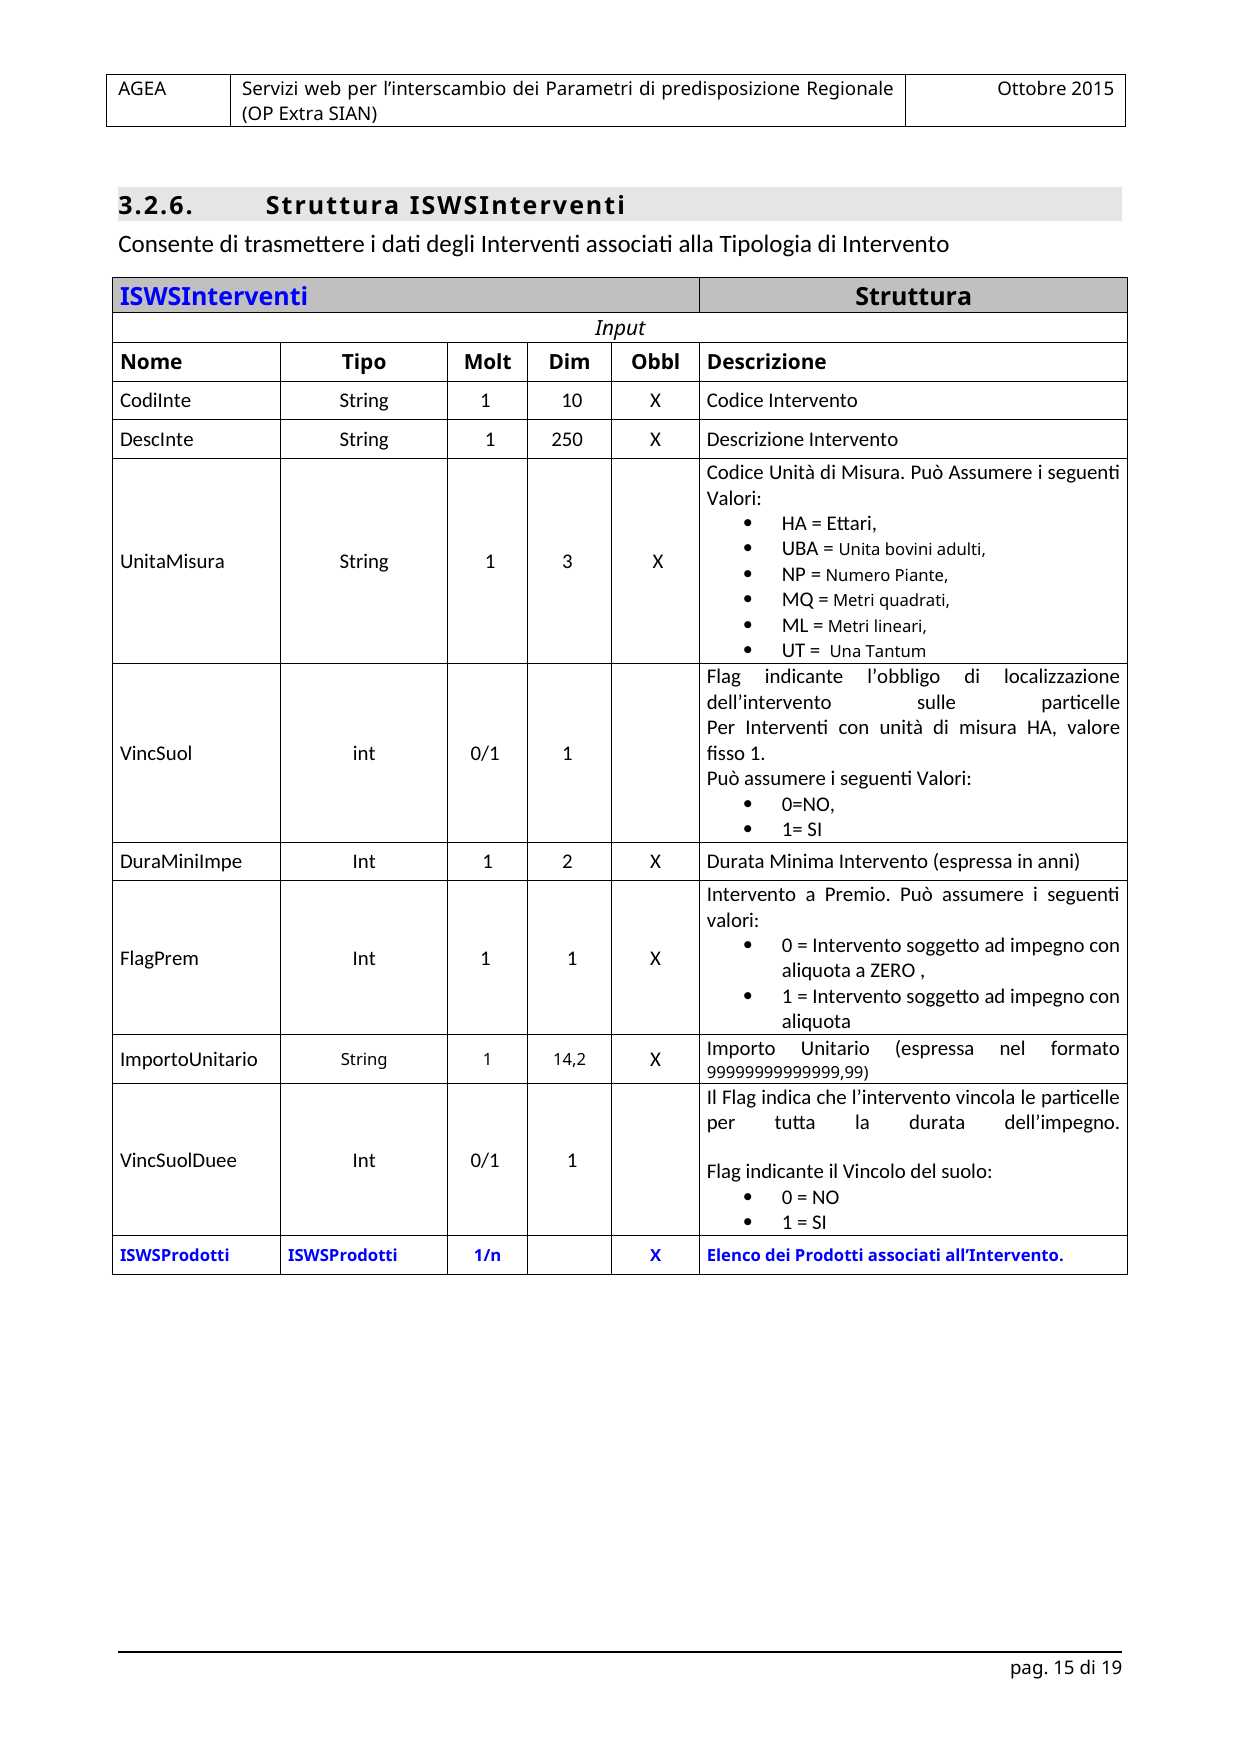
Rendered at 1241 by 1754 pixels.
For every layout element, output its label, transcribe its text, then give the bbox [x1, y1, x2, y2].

table_cell Molt [448, 343, 527, 381]
table_cell Flag indicante l’obbligo di localizzazione dell’intervento sulle particelle Per Interventi con unità di misura HA, valore fisso 1. Può assumere i seguenti Valori: 0=NO, 1= SI [700, 664, 1127, 842]
table_cell UnitaMisura [113, 459, 280, 663]
table_cell DuraMiniImpe [113, 843, 280, 880]
table_cell [612, 1084, 699, 1235]
table_cell String [281, 420, 447, 458]
table_cell 1 [528, 1084, 611, 1235]
table_cell Int [281, 881, 447, 1034]
table_cell 1 [528, 664, 611, 842]
table_cell Int [281, 843, 447, 880]
table_cell X [612, 1236, 699, 1274]
table_cell [612, 664, 699, 842]
list Consente di trasmettere i dati degli Interventi associati alla Tipologia di Intervento [118, 228, 1122, 258]
table_header ISWSInterventi [113, 278, 699, 312]
table_cell Importo Unitario (espressa nel formato 99999999999999,99) [700, 1035, 1127, 1083]
table_cell 1 [448, 843, 527, 880]
table_cell Int [281, 1084, 447, 1235]
table_cell Durata Minima Intervento (espressa in anni) [700, 843, 1127, 880]
table_header Struttura [700, 278, 1127, 312]
table_cell [528, 1236, 611, 1274]
table_cell 0/1 [448, 664, 527, 842]
table_cell 3 [528, 459, 611, 663]
table_cell 1 [448, 420, 527, 458]
table_cell 14,2 [528, 1035, 611, 1083]
table_cell 1 [448, 881, 527, 1034]
table_cell String [281, 1035, 447, 1083]
table_cell VincSuol [113, 664, 280, 842]
table_cell Codice Unità di Misura. Può Assumere i seguenti Valori: HA = Ettari, UBA = Unita bovini adulti, NP = Numero Piante, MQ = Metri quadrati, ML = Metri lineari, UT = Una Tantum [700, 459, 1127, 663]
table_cell X [612, 420, 699, 458]
table_cell ISWSProdotti [281, 1236, 447, 1274]
list Struttura ISWSInterventi [118, 187, 1122, 221]
table_cell Nome [113, 343, 280, 381]
table_cell Elenco dei Prodotti associati all’Intervento. [700, 1236, 1127, 1274]
table_cell X [612, 1035, 699, 1083]
table_cell Tipo [281, 343, 447, 381]
table_cell 1 [528, 881, 611, 1034]
table_cell Il Flag indica che l’intervento vincola le particelle per tutta la durata dell’impegno. Flag indicante il Vincolo del suolo: 0 = NO 1 = SI [700, 1084, 1127, 1235]
table_cell Intervento a Premio. Può assumere i seguenti valori: 0 = Intervento soggetto ad impegno con aliquota a ZERO , 1 = Intervento soggetto ad impegno con aliquota [700, 881, 1127, 1034]
table_cell int [281, 664, 447, 842]
table_cell ISWSProdotti [113, 1236, 280, 1274]
table_cell Descrizione [700, 343, 1127, 381]
table_cell 1 [448, 1035, 527, 1083]
table_cell 1 [448, 382, 527, 419]
table_cell 2 [528, 843, 611, 880]
table_cell FlagPrem [113, 881, 280, 1034]
table_cell X [612, 881, 699, 1034]
table_cell X [612, 459, 699, 663]
table_cell 1 [448, 459, 527, 663]
table_cell Input [113, 313, 1127, 342]
table_cell CodiInte [113, 382, 280, 419]
table_cell X [612, 843, 699, 880]
table_cell Descrizione Intervento [700, 420, 1127, 458]
table_cell Dim [528, 343, 611, 381]
table_cell X [612, 382, 699, 419]
table_cell Codice Intervento [700, 382, 1127, 419]
table_cell Obbl [612, 343, 699, 381]
table_cell 0/1 [448, 1084, 527, 1235]
table_cell String [281, 382, 447, 419]
table_cell 1/n [448, 1236, 527, 1274]
table_cell 10 [528, 382, 611, 419]
table_cell VincSuolDuee [113, 1084, 280, 1235]
table_cell 250 [528, 420, 611, 458]
table_cell String [281, 459, 447, 663]
table_cell DescInte [113, 420, 280, 458]
table_cell ImportoUnitario [113, 1035, 280, 1083]
